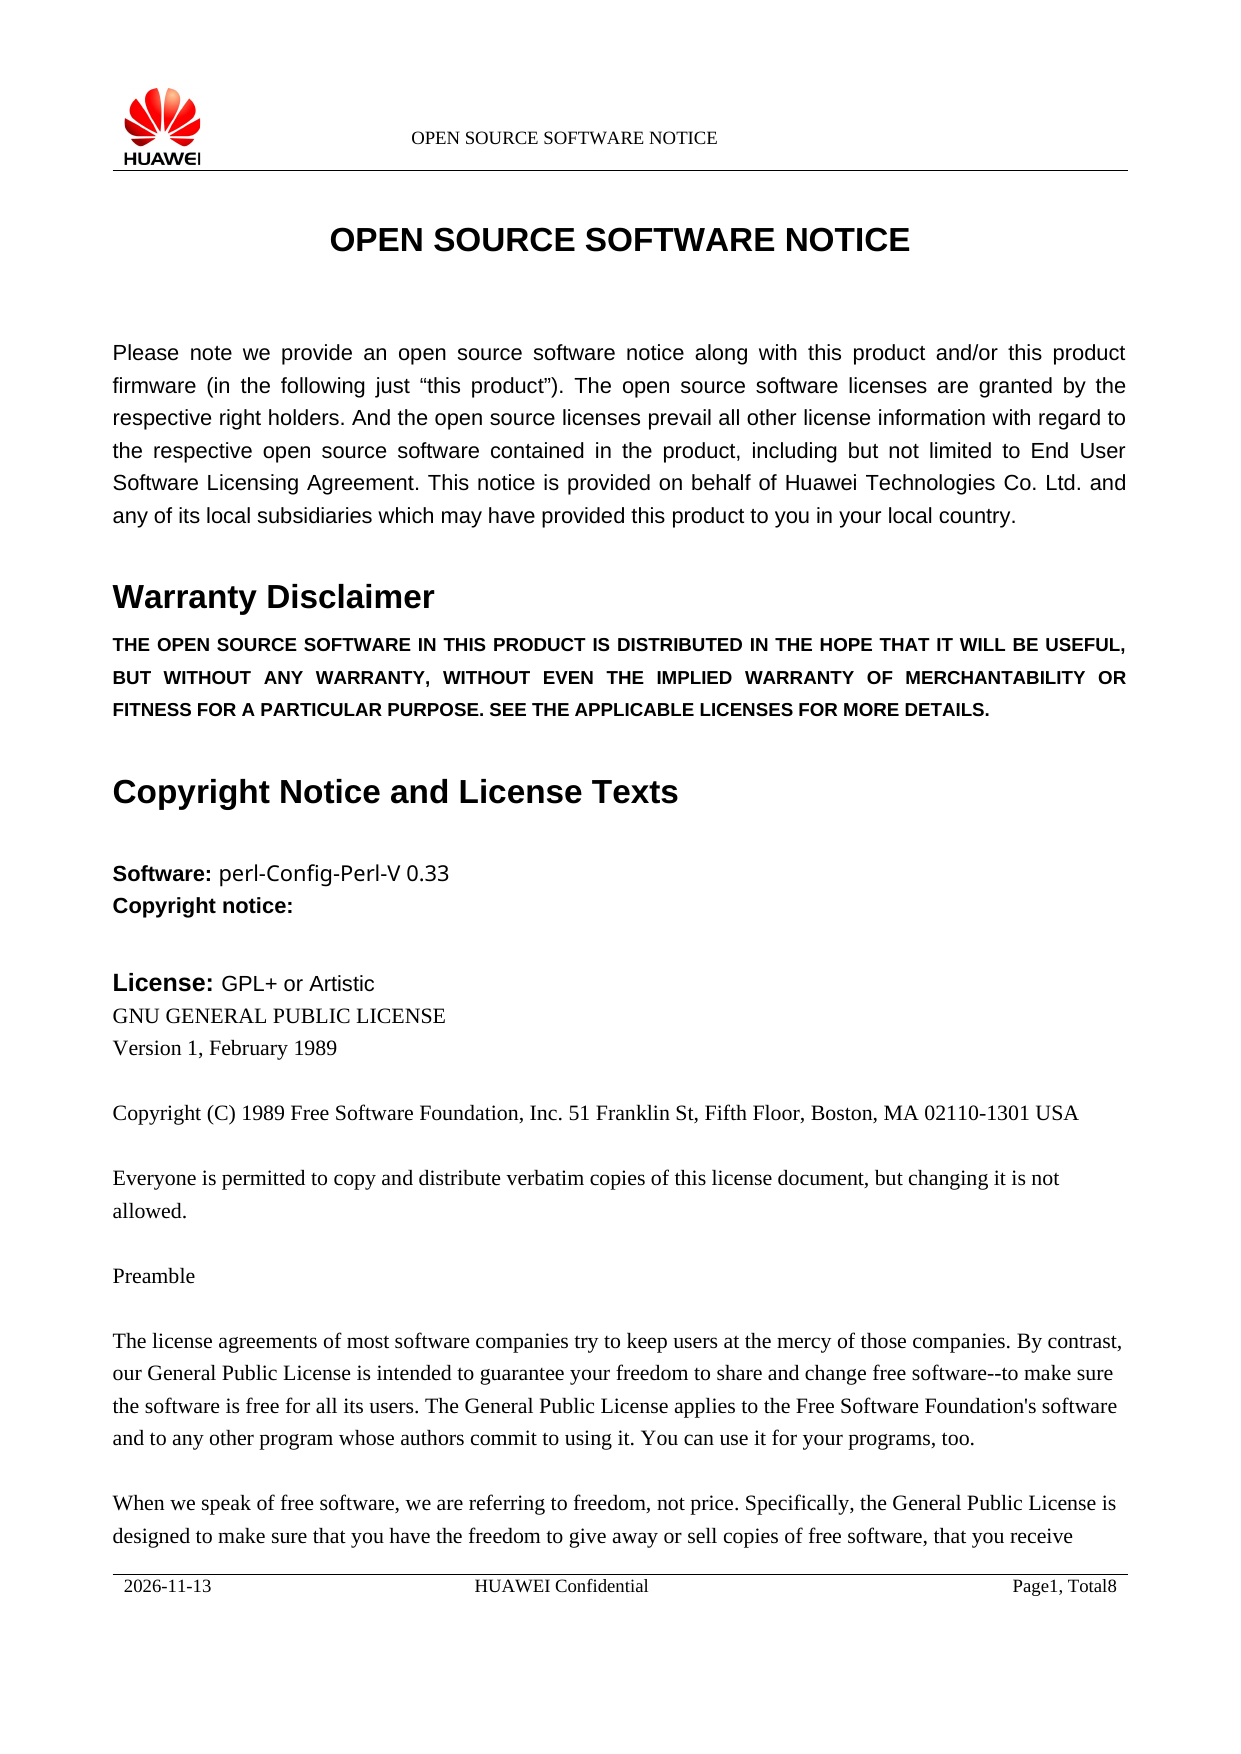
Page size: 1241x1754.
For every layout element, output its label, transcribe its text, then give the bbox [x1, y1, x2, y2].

text Copyright Notice and License Texts [112, 759, 1128, 824]
text Copyright notice: [112, 889, 1128, 921]
text Warranty Disclaimer [112, 564, 1128, 629]
text License: GPL+ or Artistic [112, 966, 1128, 999]
text The open source software in this product is distributed in the hope that it will be useful, but WITHOUT ANY WARRANTY, without even the implied warranty of MERCHANTABILITY or FITNESS FOR A PARTICULAR PURPOSE. See the applicable licenses for more details. [112, 629, 1128, 726]
title Software: perl-Config-Perl-V 0.33 [112, 856, 1128, 889]
text Please note we provide an open source software notice along with this product and/or this product firmware (in the following just “this product”). The open source software licenses are granted by the respective right holders. And the open source licenses prevail all other license information with regard to the respective open source software contained in the product, including but not limited to End User Software Licensing Agreement. This notice is provided on behalf of Huawei Technologies Co. Ltd. and any of its local subsidiaries which may have provided this product to you in your local country. [112, 336, 1128, 531]
picture [124, 88, 201, 165]
text OPEN SOURCE SOFTWARE NOTICE [112, 206, 1128, 271]
